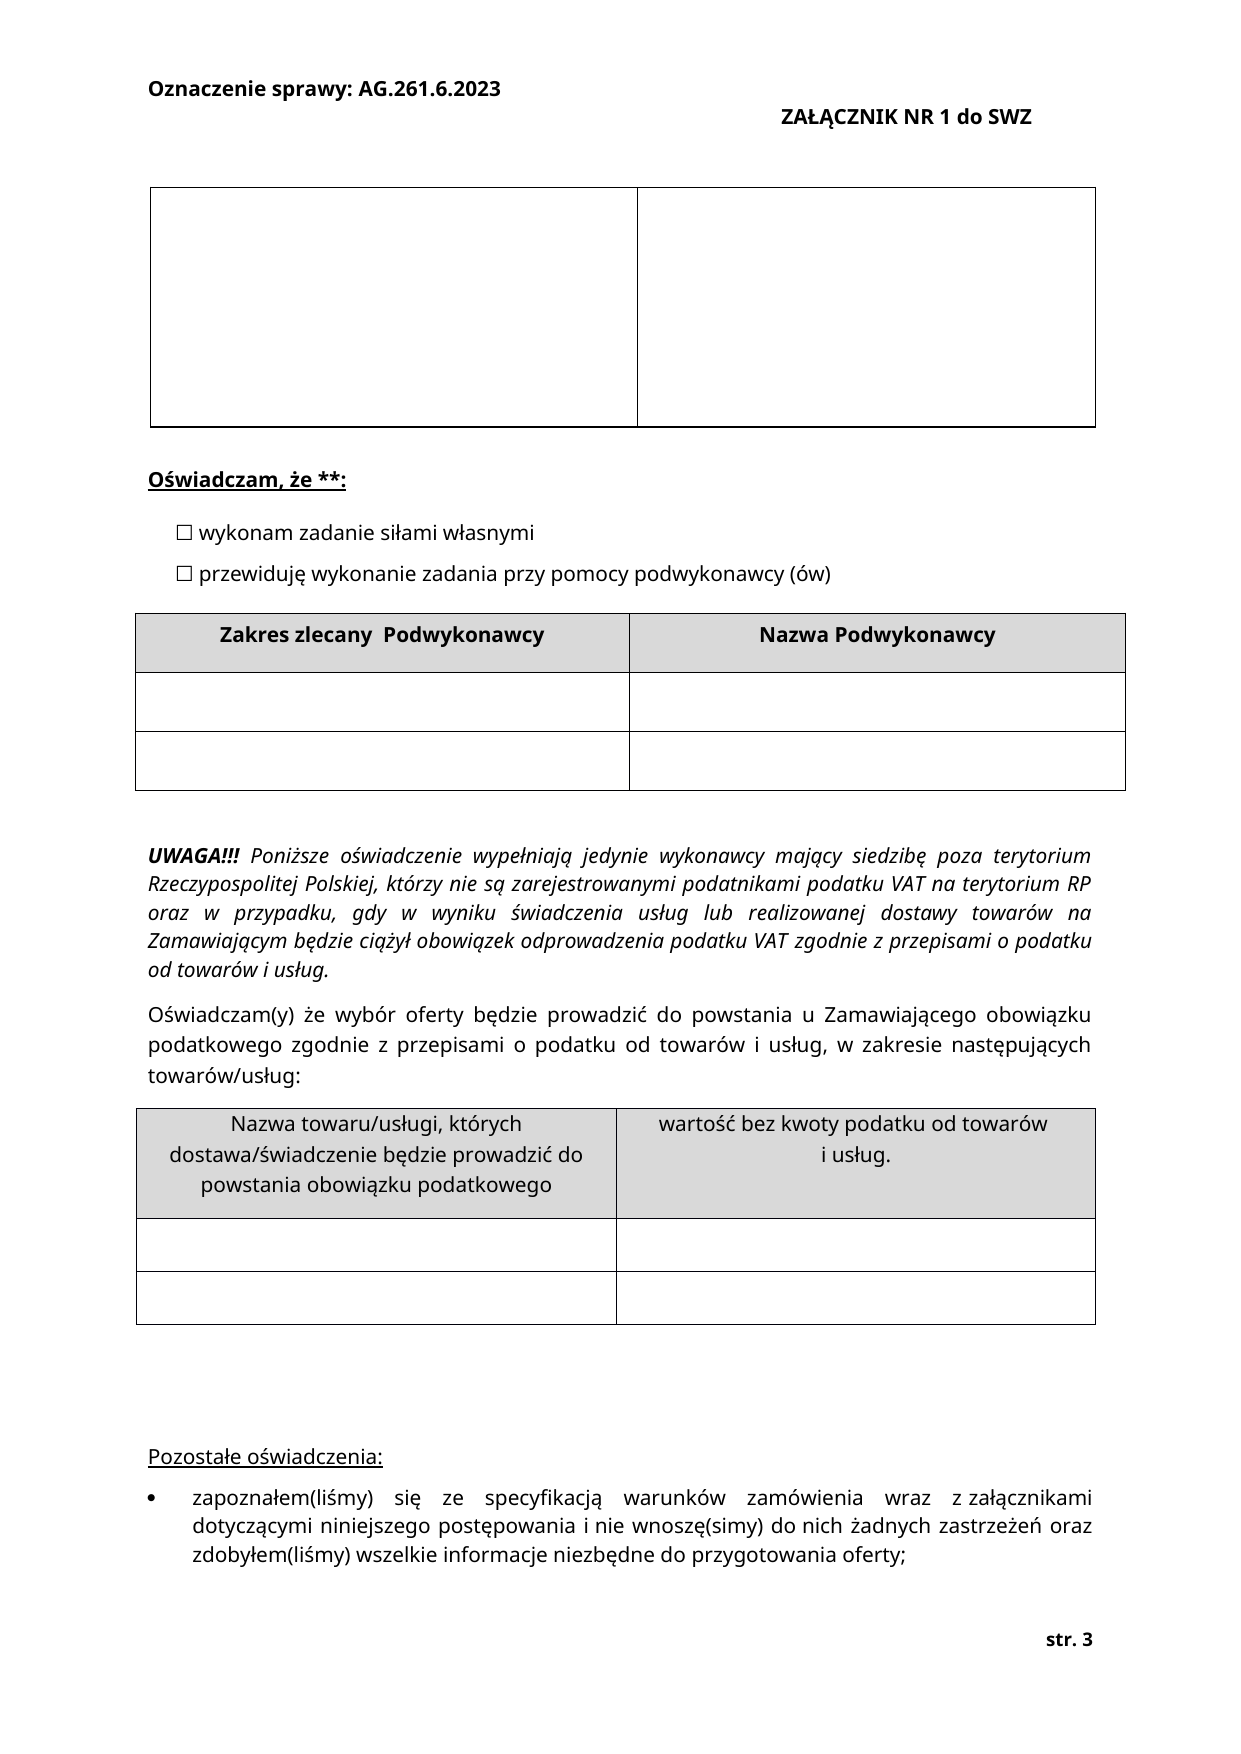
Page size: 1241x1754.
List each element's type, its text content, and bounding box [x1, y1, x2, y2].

table_header Nazwa towaru/usługi, których dostawa/świadczenie będzie prowadzić do powstania obowiązku podatkowego [137, 1109, 616, 1218]
table_cell [630, 732, 1125, 790]
table_cell [617, 1272, 1095, 1324]
table_cell [136, 732, 629, 790]
table_cell [638, 188, 1095, 426]
text Pozostałe oświadczenia: [148, 1442, 1093, 1471]
list zapoznałem(liśmy) się ze specyfikacją warunków zamówienia wraz z załącznikami dotyczącymi niniejszego postępowania i nie wnoszę(simy) do nich żadnych zastrzeżeń oraz zdobyłem(liśmy) wszelkie informacje niezbędne do przygotowania oferty; [148, 1483, 1093, 1568]
table_cell [136, 673, 629, 731]
table_header Nazwa Podwykonawcy [630, 614, 1125, 672]
table_cell [630, 673, 1125, 731]
table_cell [151, 188, 637, 426]
table_cell [137, 1272, 616, 1324]
table_cell [617, 1219, 1095, 1271]
table_header wartość bez kwoty podatku od towarów i usług. [617, 1109, 1095, 1218]
text ☐ wykonam zadanie siłami własnymi [148, 518, 1093, 547]
text Oświadczam, że **: [148, 465, 1093, 493]
text UWAGA!!! Poniższe oświadczenie wypełniają jedynie wykonawcy mający siedzibę poza terytorium Rzeczypospolitej Polskiej, którzy nie są zarejestrowanymi podatnikami podatku VAT na terytorium RP oraz w przypadku, gdy w wyniku świadczenia usług lub realizowanej dostawy towarów na Zamawiającym będzie ciążył obowiązek odprowadzenia podatku VAT zgodnie z przepisami o podatku od towarów i usług. [148, 841, 1093, 983]
table_cell [137, 1219, 616, 1271]
text Oświadczam(y) że wybór oferty będzie prowadzić do powstania u Zamawiającego obowiązku podatkowego zgodnie z przepisami o podatku od towarów i usług, w zakresie następujących towarów/usług: [148, 1000, 1093, 1089]
table_header Zakres zlecany Podwykonawcy [136, 614, 629, 672]
text ☐ przewiduję wykonanie zadania przy pomocy podwykonawcy (ów) [148, 559, 1093, 588]
